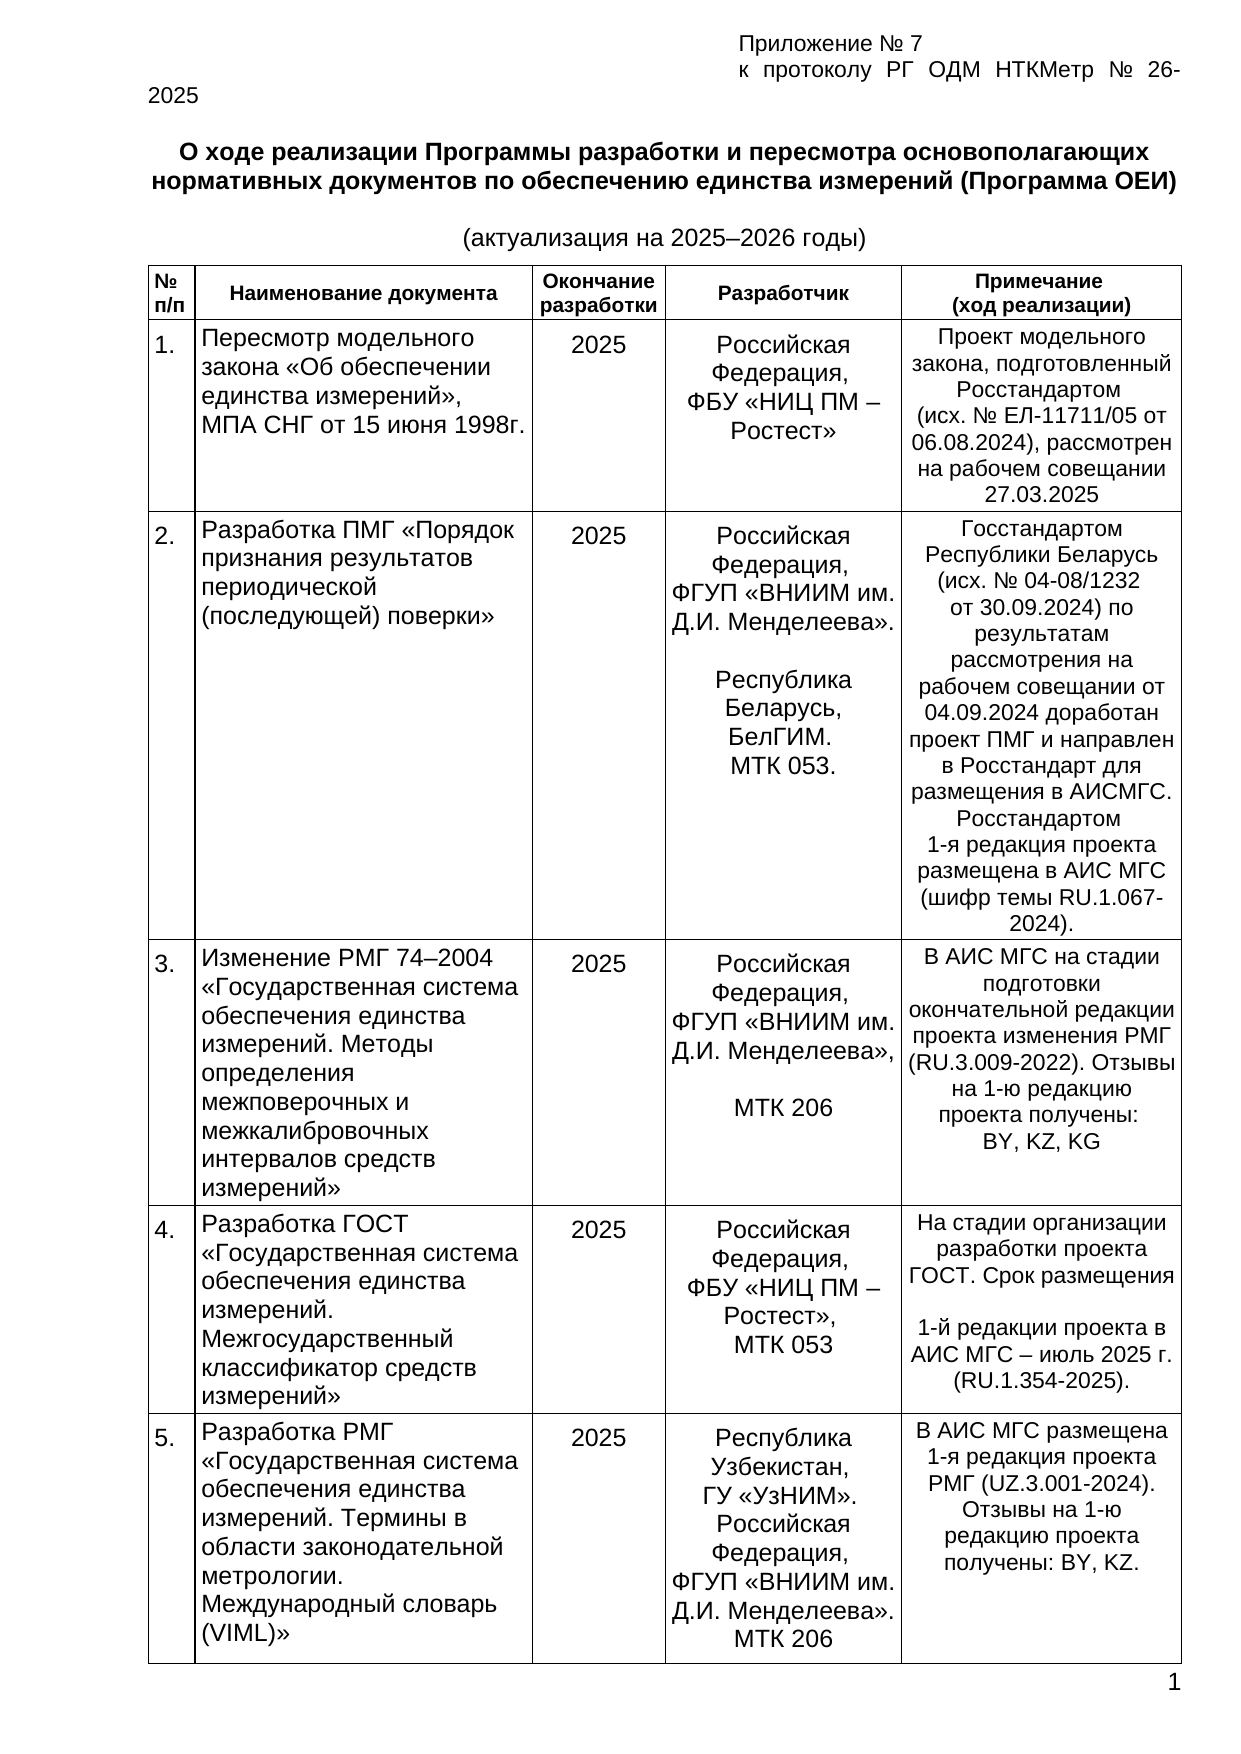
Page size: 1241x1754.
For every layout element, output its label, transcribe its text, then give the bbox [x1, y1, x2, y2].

table_header Окончание разработки [533, 266, 665, 319]
text О ходе реализации Программы разработки и пересмотра основополагающих нормативных документов по обеспечению единства измерений (Программа ОЕИ) (актуализация на 2025–2026 годы) [148, 137, 1181, 252]
table_cell [149, 320, 194, 511]
table_cell На стадии организации разработки проекта ГОСТ. Срок размещения 1-й редакции проекта в АИС МГС – июль 2025 г. (RU.1.354-2025). [902, 1206, 1181, 1413]
table_cell 2025 [533, 512, 665, 939]
table_cell 2025 [533, 940, 665, 1205]
table_cell [149, 1206, 194, 1413]
table_header № п/п [149, 266, 194, 319]
table_header Наименование документа [196, 266, 532, 319]
table_cell [149, 512, 194, 939]
table_cell 2025 [533, 1414, 665, 1662]
table_header Примечание (ход реализации) [902, 266, 1181, 319]
table_cell Госстандартом Республики Беларусь (исх. № 04-08/1232 от 30.09.2024) по результатам рассмотрения на рабочем совещании от 04.09.2024 доработан проект ПМГ и направлен в Росстандарт для размещения в АИСМГС. Росстандартом 1-я редакция проекта размещена в АИС МГС (шифр темы RU.1.067-2024). [902, 512, 1181, 939]
table_cell [149, 1414, 194, 1662]
table_header Разработчик [666, 266, 901, 319]
table_cell Российская Федерация, ФГУП «ВНИИМ им. Д.И. Менделеева». Республика Беларусь, БелГИМ. МТК 053. [666, 512, 901, 939]
table_cell Проект модельного закона, подготовленный Росстандартом (исх. № ЕЛ-11711/05 от 06.08.2024), рассмотрен на рабочем совещании 27.03.2025 [902, 320, 1181, 511]
table_cell Разработка ПМГ «Порядок признания результатов периодической (последующей) поверки» [196, 512, 532, 939]
table_cell 2025 [533, 1206, 665, 1413]
table_cell В АИС МГС на стадии подготовки окончательной редакции проекта изменения РМГ (RU.3.009-2022). Отзывы на 1-ю редакцию проекта получены: BY, KZ, KG [902, 940, 1181, 1205]
table_cell Разработка РМГ «Государственная система обеспечения единства измерений. Термины в области законодательной метрологии. Международный словарь (VIML)» [196, 1414, 532, 1662]
table_cell Разработка ГОСТ «Государственная система обеспечения единства измерений. Межгосударственный классификатор средств измерений» [196, 1206, 532, 1413]
table_cell Пересмотр модельного закона «Об обеспечении единства измерений», МПА СНГ от 15 июня 1998г. [196, 320, 532, 511]
table_cell Изменение РМГ 74–2004 «Государственная система обеспечения единства измерений. Методы определения межповерочных и межкалибровочных интервалов средств измерений» [196, 940, 532, 1205]
table_cell [149, 940, 194, 1205]
table_cell Российская Федерация, ФБУ «НИЦ ПМ –Ростест» [666, 320, 901, 511]
table_cell Республика Узбекистан, ГУ «УзНИМ». Российская Федерация, ФГУП «ВНИИМ им. Д.И. Менделеева». МТК 206 [666, 1414, 901, 1662]
table_cell Российская Федерация, ФГУП «ВНИИМ им. Д.И. Менделеева», МТК 206 [666, 940, 901, 1205]
table_cell В АИС МГС размещена 1-я редакция проекта РМГ (UZ.3.001-2024). Отзывы на 1-ю редакцию проекта получены: BY, KZ. [902, 1414, 1181, 1662]
table_cell 2025 [533, 320, 665, 511]
table_cell Российская Федерация, ФБУ «НИЦ ПМ –Ростест», МТК 053 [666, 1206, 901, 1413]
